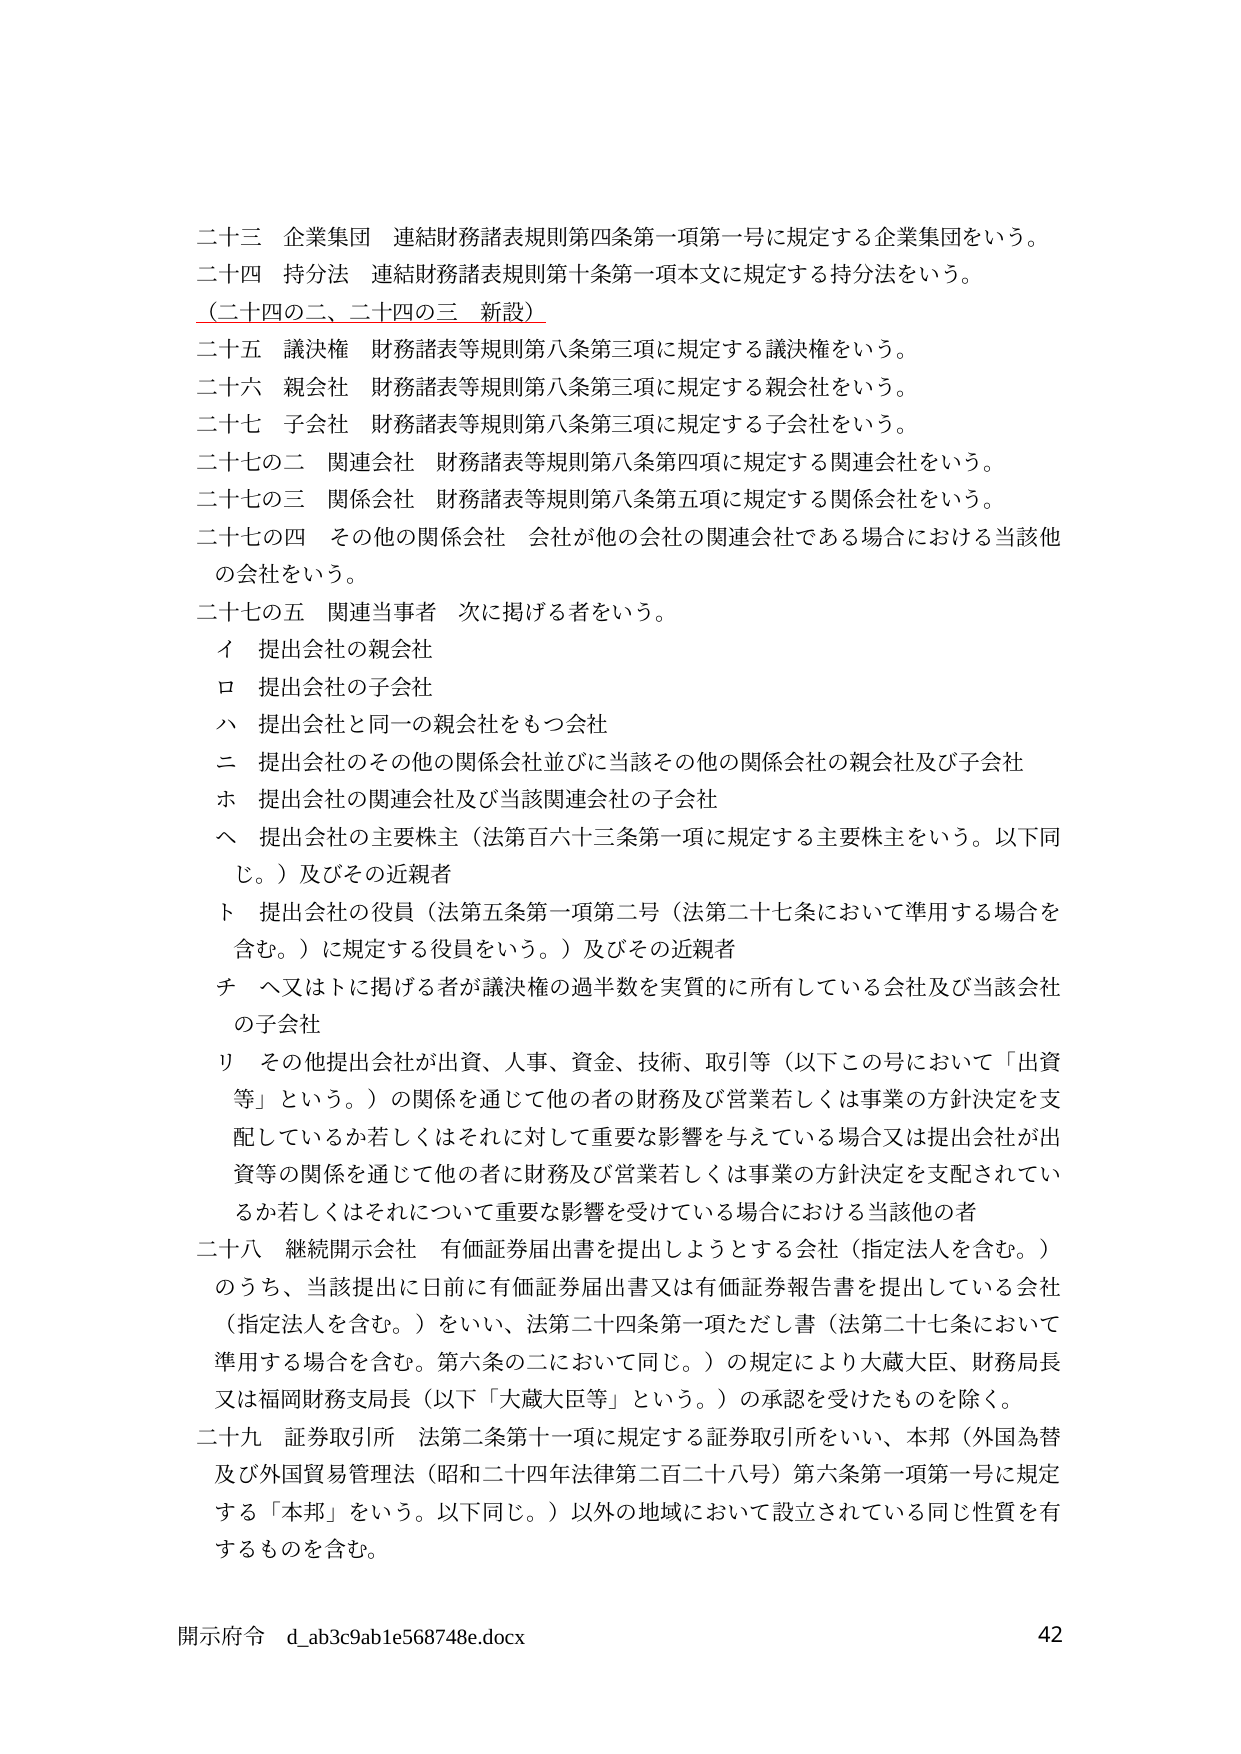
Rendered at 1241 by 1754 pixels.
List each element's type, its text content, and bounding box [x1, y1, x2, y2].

text 二十四 持分法 連結財務諸表規則第十条第一項本文に規定する持分法をいう。 [196, 254, 1063, 292]
text （二十四の二、二十四の三 新設） [196, 292, 1063, 329]
text リ その他提出会社が出資、人事、資金、技術、取引等（以下この号において「出資等」という。）の関係を通じて他の者の財務及び営業若しくは事業の方針決定を支配しているか若しくはそれに対して重要な影響を与えている場合又は提出会社が出資等の関係を通じて他の者に財務及び営業若しくは事業の方針決定を支配されているか若しくはそれについて重要な影響を受けている場合における当該他の者 [215, 1042, 1063, 1229]
text 二十三 企業集団 連結財務諸表規則第四条第一項第一号に規定する企業集団をいう。 [196, 217, 1063, 254]
text ロ 提出会社の子会社 [215, 667, 1063, 704]
text ハ 提出会社と同一の親会社をもつ会社 [215, 704, 1063, 742]
text ト 提出会社の役員（法第五条第一項第二号（法第二十七条において準用する場合を含む。）に規定する役員をいう。）及びその近親者 [215, 892, 1063, 967]
text 二十八 継続開示会社 有価証券届出書を提出しようとする会社（指定法人を含む。）のうち、当該提出に日前に有価証券届出書又は有価証券報告書を提出している会社（指定法人を含む。）をいい、法第二十四条第一項ただし書（法第二十七条において準用する場合を含む。第六条の二において同じ。）の規定により大蔵大臣、財務局長又は福岡財務支局長（以下「大蔵大臣等」という。）の承認を受けたものを除く。 [196, 1229, 1063, 1417]
text 二十七の三 関係会社 財務諸表等規則第八条第五項に規定する関係会社をいう。 [196, 479, 1063, 517]
text 二十七の二 関連会社 財務諸表等規則第八条第四項に規定する関連会社をいう。 [196, 442, 1063, 479]
text ホ 提出会社の関連会社及び当該関連会社の子会社 [215, 779, 1063, 817]
text ニ 提出会社のその他の関係会社並びに当該その他の関係会社の親会社及び子会社 [215, 742, 1063, 779]
text 二十五 議決権 財務諸表等規則第八条第三項に規定する議決権をいう。 [196, 329, 1063, 367]
text 二十九 証券取引所 法第二条第十一項に規定する証券取引所をいい、本邦（外国為替及び外国貿易管理法（昭和二十四年法律第二百二十八号）第六条第一項第一号に規定する「本邦」をいう。以下同じ。）以外の地域において設立されている同じ性質を有するものを含む。 [196, 1417, 1063, 1567]
text 二十七の五 関連当事者 次に掲げる者をいう。 [196, 592, 1063, 629]
text チ ヘ又はトに掲げる者が議決権の過半数を実質的に所有している会社及び当該会社の子会社 [215, 967, 1063, 1042]
text 二十七 子会社 財務諸表等規則第八条第三項に規定する子会社をいう。 [196, 404, 1063, 442]
text イ 提出会社の親会社 [215, 629, 1063, 667]
text 二十六 親会社 財務諸表等規則第八条第三項に規定する親会社をいう。 [196, 367, 1063, 404]
text ヘ 提出会社の主要株主（法第百六十三条第一項に規定する主要株主をいう。以下同じ。）及びその近親者 [215, 817, 1063, 892]
text 二十七の四 その他の関係会社 会社が他の会社の関連会社である場合における当該他の会社をいう。 [196, 517, 1063, 592]
